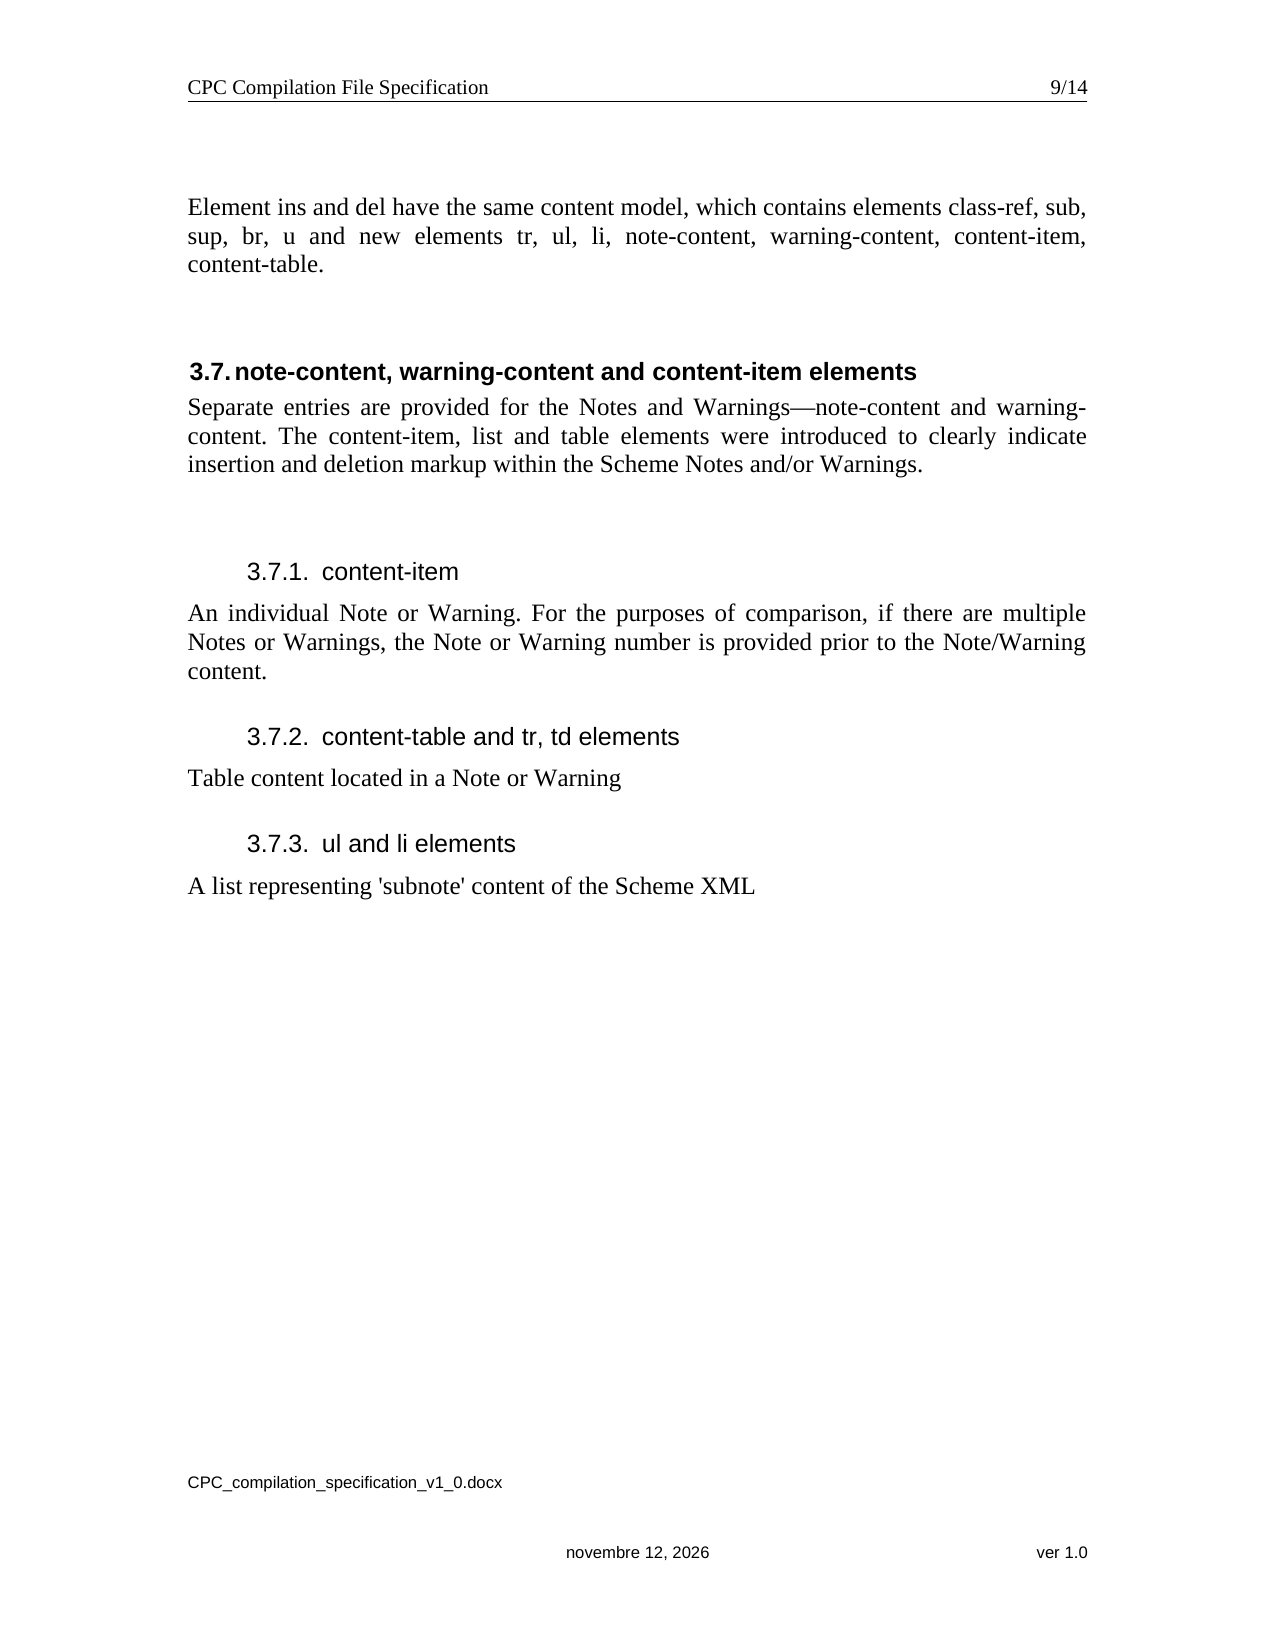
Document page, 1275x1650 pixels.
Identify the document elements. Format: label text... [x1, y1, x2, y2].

subtitle content-item [247, 557, 1087, 586]
text Element ins and del have the same content model, which contains elements class-ref, sub, sup, br, u and new elements tr, ul, li, note-content, warning-content, content-item, content-table. [187, 192, 1087, 278]
subtitle note-content, warning-content and content-item elements [189, 357, 1087, 386]
text An individual Note or Warning. For the purposes of comparison, if there are multiple Notes or Warnings, the Note or Warning number is provided prior to the Note/Warning content. [187, 598, 1087, 684]
text Table content located in a Note or Warning [187, 763, 1087, 792]
text A list representing 'subnote' content of the Scheme XML [187, 871, 1087, 899]
text Separate entries are provided for the Notes and Warnings—note-content and warning-content. The content-item, list and table elements were introduced to clearly indicate insertion and deletion markup within the Scheme Notes and/or Warnings. [187, 392, 1087, 478]
subtitle ul and li elements [247, 829, 1087, 858]
subtitle content-table and tr, td elements [247, 722, 1087, 751]
